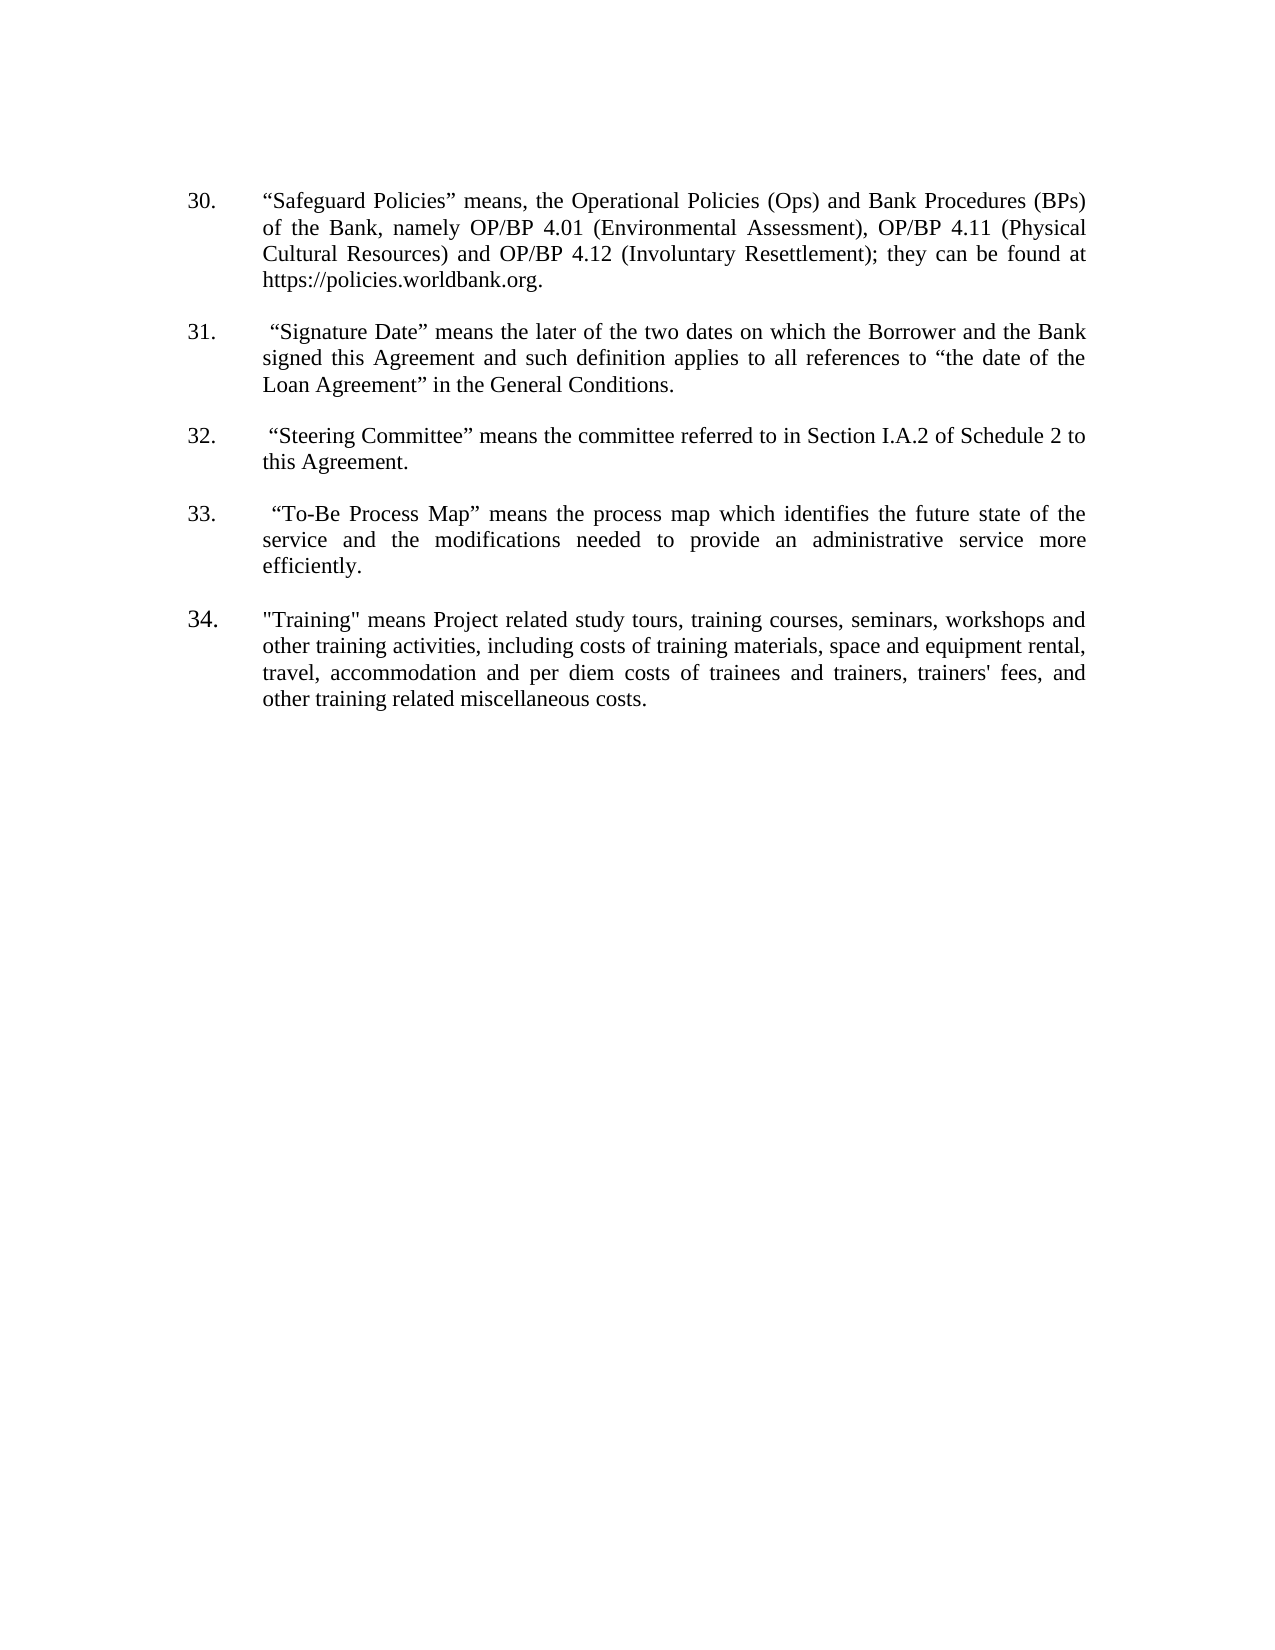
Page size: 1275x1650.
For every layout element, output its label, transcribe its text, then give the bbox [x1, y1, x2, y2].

list “Signature Date” means the later of the two dates on which the Borrower and the Bank signed this Agreement and such definition applies to all references to “the date of the Loan Agreement” in the General Conditions. [187, 318, 1087, 397]
list "Training" means Project related study tours, training courses, seminars, workshops and other training activities, including costs of training materials, space and equipment rental, travel, accommodation and per diem costs of trainees and trainers, trainers' fees, and other training related miscellaneous costs. [187, 604, 1087, 712]
list “Safeguard Policies” means, the Operational Policies (Ops) and Bank Procedures (BPs) of the Bank, namely OP/BP 4.01 (Environmental Assessment), OP/BP 4.11 (Physical Cultural Resources) and OP/BP 4.12 (Involuntary Resettlement); they can be found at https://policies.worldbank.org. [187, 187, 1087, 293]
list “To-Be Process Map” means the process map which identifies the future state of the service and the modifications needed to provide an administrative service more efficiently. [187, 500, 1087, 579]
list “Steering Committee” means the committee referred to in Section I.A.2 of Schedule 2 to this Agreement. [187, 422, 1087, 475]
